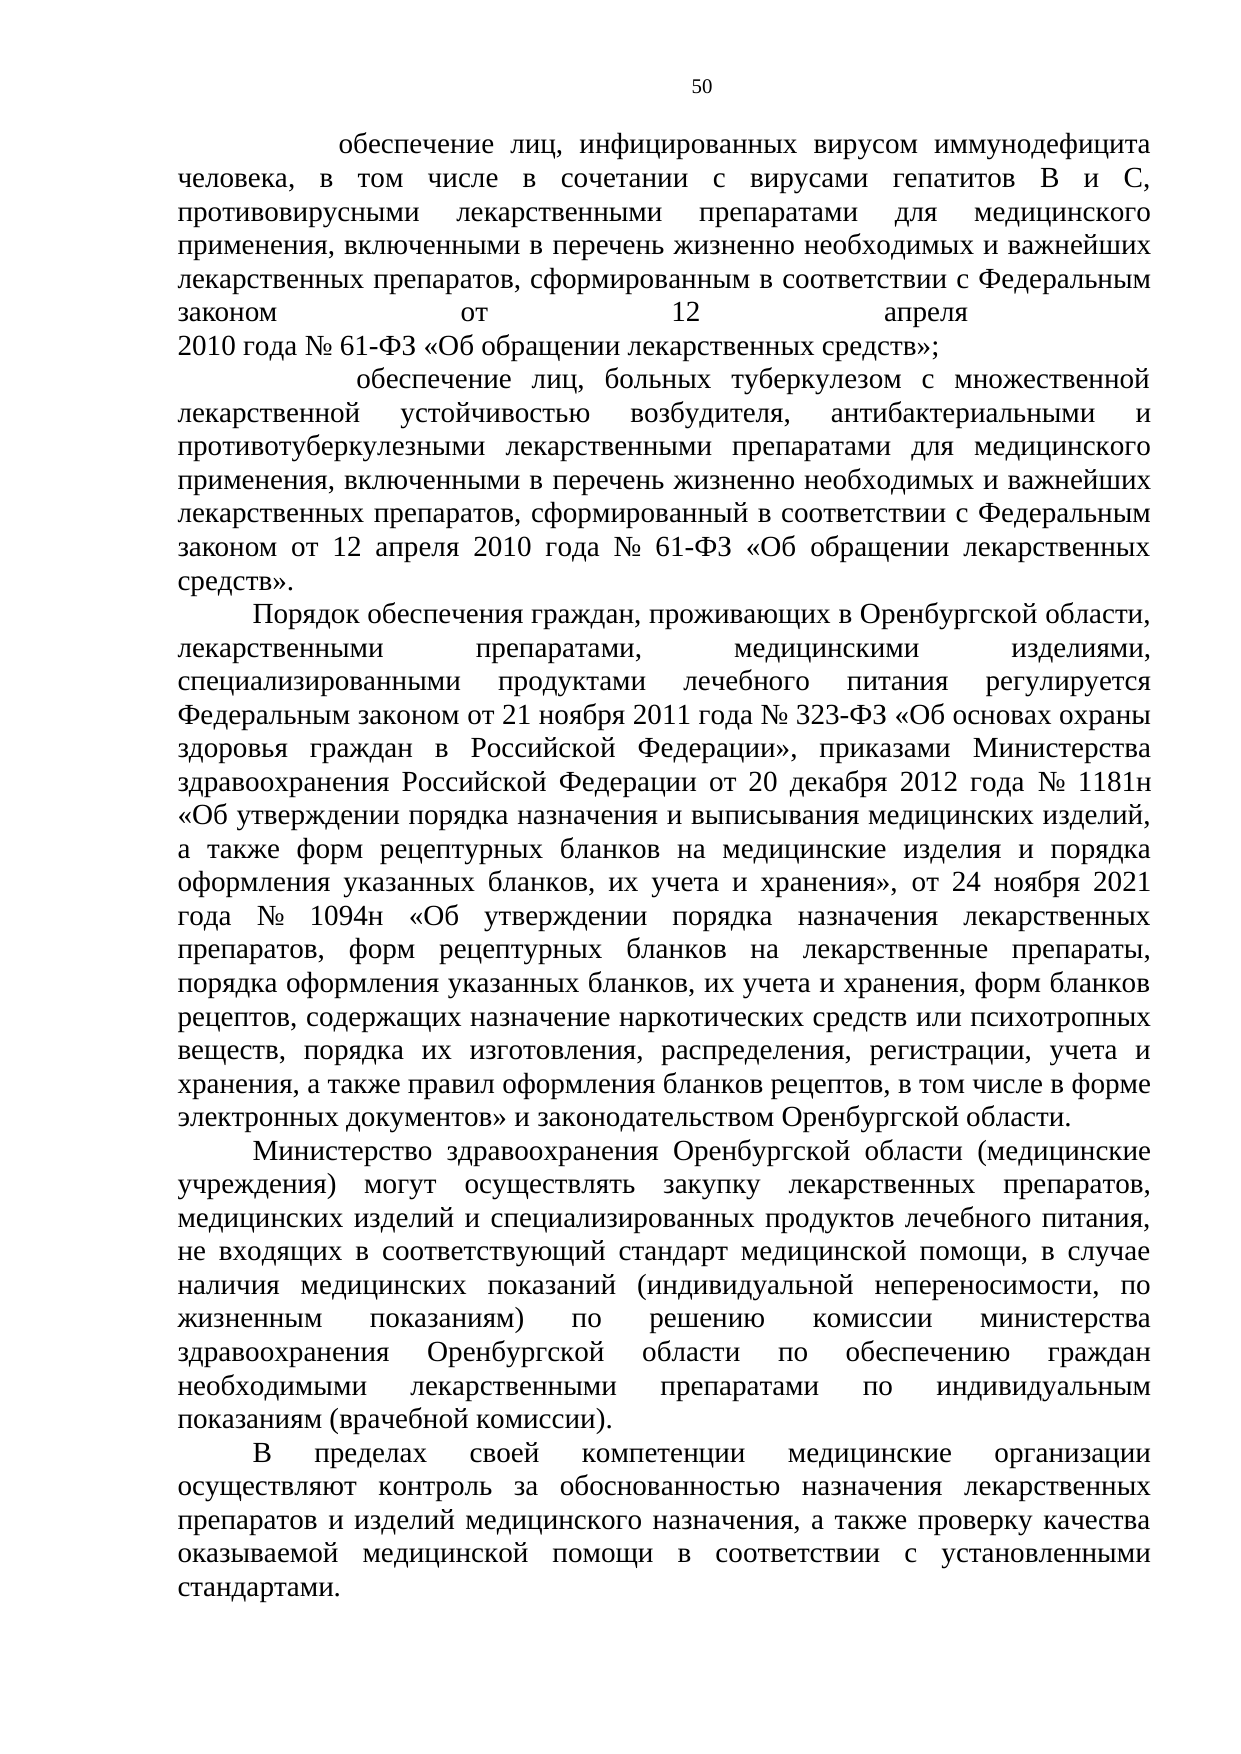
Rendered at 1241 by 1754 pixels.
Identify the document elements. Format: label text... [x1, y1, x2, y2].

text обеспечение лиц, больных туберкулезом с множественной лекарственной устойчивостью возбудителя, антибактериальными и противотуберкулезными лекарственными препаратами для медицинского применения, включенными в перечень жизненно необходимых и важнейших лекарственных препаратов, сформированный в соответствии с Федеральным законом от 12 апреля 2010 года № 61-ФЗ «Об обращении лекарственных средств». [177, 361, 1152, 596]
text обеспечение лиц, инфицированных вирусом иммунодефицита человека, в том числе в сочетании с вирусами гепатитов B и C, противовирусными лекарственными препаратами для медицинского применения, включенными в перечень жизненно необходимых и важнейших лекарственных препаратов, сформированным в соответствии с Федеральным законом от 12 апреля 2010 года № 61-ФЗ «Об обращении лекарственных средств»; [177, 127, 1152, 361]
text В пределах своей компетенции медицинские организации осуществляют контроль за обоснованностью назначения лекарственных препаратов и изделий медицинского назначения, а также проверку качества оказываемой медицинской помощи в соответствии с установленными стандартами. [177, 1435, 1152, 1602]
text Порядок обеспечения граждан, проживающих в Оренбургской области, лекарственными препаратами, медицинскими изделиями, специализированными продуктами лечебного питания регулируется Федеральным законом от 21 ноября 2011 года № 323-ФЗ «Об основах охраны здоровья граждан в Российской Федерации», приказами Министерства здравоохранения Российской Федерации от 20 декабря 2012 года № 1181н «Об утверждении порядка назначения и выписывания медицинских изделий, а также форм рецептурных бланков на медицинские изделия и порядка оформления указанных бланков, их учета и хранения», от 24 ноября 2021 года № 1094н «Об утверждении порядка назначения лекарственных препаратов, форм рецептурных бланков на лекарственные препараты, порядка оформления указанных бланков, их учета и хранения, форм бланков рецептов, содержащих назначение наркотических средств или психотропных веществ, порядка их изготовления, распределения, регистрации, учета и хранения, а также правил оформления бланков рецептов, в том числе в форме электронных документов» и законодательством Оренбургской области. [177, 596, 1152, 1133]
text Министерство здравоохранения Оренбургской области (медицинские учреждения) могут осуществлять закупку лекарственных препаратов, медицинских изделий и специализированных продуктов лечебного питания, не входящих в соответствующий стандарт медицинской помощи, в случае наличия медицинских показаний (индивидуальной непереносимости, по жизненным показаниям) по решению комиссии министерства здравоохранения Оренбургской области по обеспечению граждан необходимыми лекарственными препаратами по индивидуальным показаниям (врачебной комиссии). [177, 1133, 1152, 1435]
